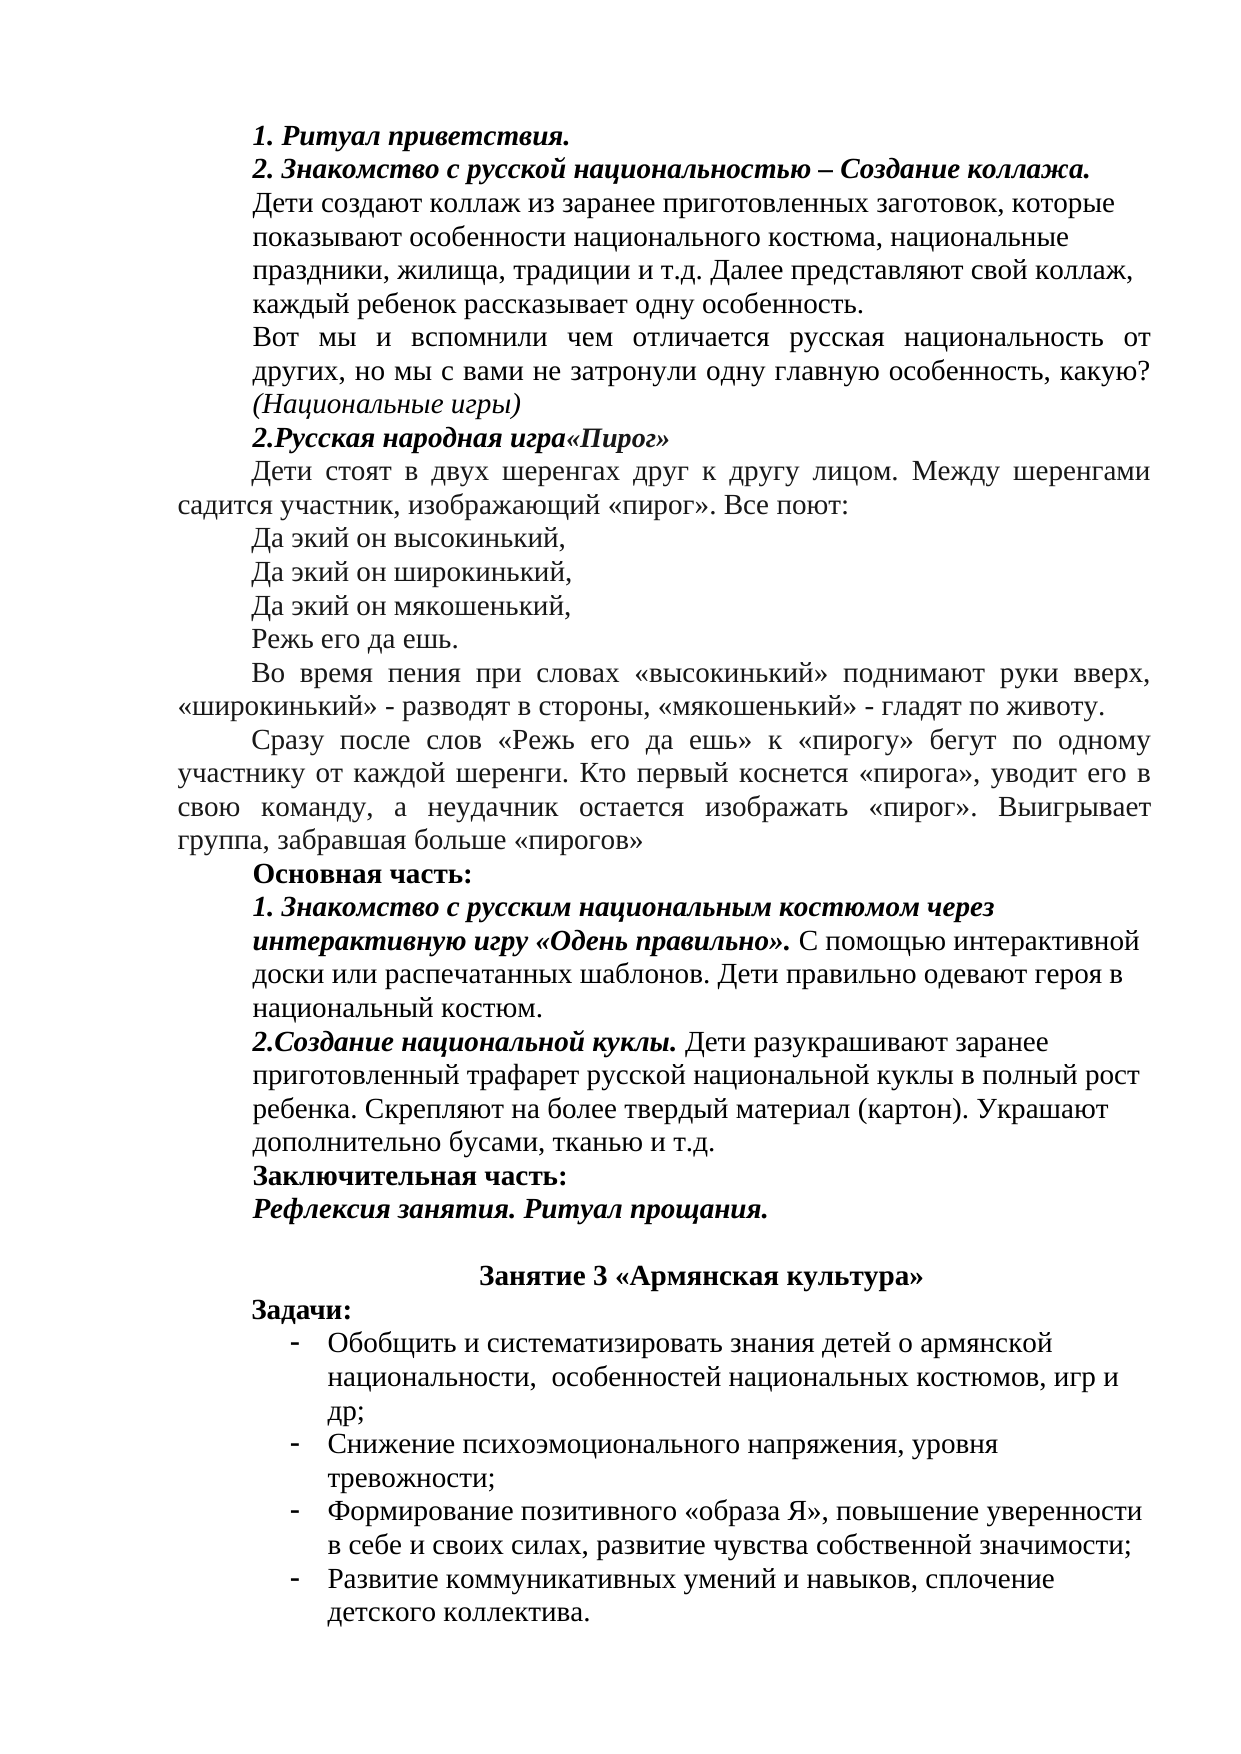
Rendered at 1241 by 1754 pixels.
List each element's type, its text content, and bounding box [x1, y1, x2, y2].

text Режь его да ешь. [177, 621, 1152, 655]
list Заключительная часть: [252, 1158, 1152, 1191]
text Во время пения при словах «высокинький» поднимают руки вверх, «широкинький» - разводят в стороны, «мякошенький» - гладят по животу. [177, 655, 1152, 722]
text Вот мы и вспомнили чем отличается русская национальность от других, но мы с вами не затронули одну главную особенность, какую? (Национальные игры) [252, 319, 1152, 420]
list 1. Знакомство с русским национальным костюмом через интерактивную игру «Одень правильно». С помощью интерактивной доски или распечатанных шаблонов. Дети правильно одевают героя в национальный костюм. [252, 889, 1152, 1024]
list Снижение психоэмоционального напряжения, уровня тревожности; [290, 1426, 1152, 1493]
list 1. Ритуал приветствия. [252, 118, 1152, 152]
list Формирование позитивного «образа Я», повышение уверенности в себе и своих силах, развитие чувства собственной значимости; [290, 1493, 1152, 1561]
text Да экий он высокинький, [177, 521, 1152, 554]
list Обобщить и систематизировать знания детей о армянской национальности, особенностей национальных костюмов, игр и др; [290, 1326, 1152, 1426]
text Задачи: [177, 1292, 1152, 1326]
text Занятие 3 «Армянская культура» [177, 1258, 1152, 1292]
text 2.Русская народная игра«Пирог» [252, 420, 1152, 453]
text Да экий он мякошенький, [177, 588, 1152, 621]
list Развитие коммуникативных умений и навыков, сплочение детского коллектива. [290, 1561, 1152, 1628]
text 2. Знакомство с русской национальностью – Создание коллажа. [252, 152, 1152, 185]
list Рефлексия занятия. Ритуал прощания. [252, 1191, 1152, 1225]
text Дети стоят в двух шеренгах друг к другу лицом. Между шеренгами садится участник, изображающий «пирог». Все поют: [177, 453, 1152, 521]
text Сразу после слов «Режь его да ешь» к «пирогу» бегут по одному участнику от каждой шеренги. Кто первый коснется «пирога», уводит его в свою команду, а неудачник остается изображать «пирог». Выигрывает группа, забравшая больше «пирогов» [177, 722, 1152, 856]
list Основная часть: [252, 856, 1152, 889]
text Да экий он широкинький, [177, 554, 1152, 588]
text Дети создают коллаж из заранее приготовленных заготовок, которые показывают особенности национального костюма, национальные праздники, жилища, традиции и т.д. Далее представляют свой коллаж, каждый ребенок рассказывает одну особенность. [252, 185, 1152, 319]
list 2.Создание национальной куклы. Дети разукрашивают заранее приготовленный трафарет русской национальной куклы в полный рост ребенка. Скрепляют на более твердый материал (картон). Украшают дополнительно бусами, тканью и т.д. [252, 1024, 1152, 1158]
